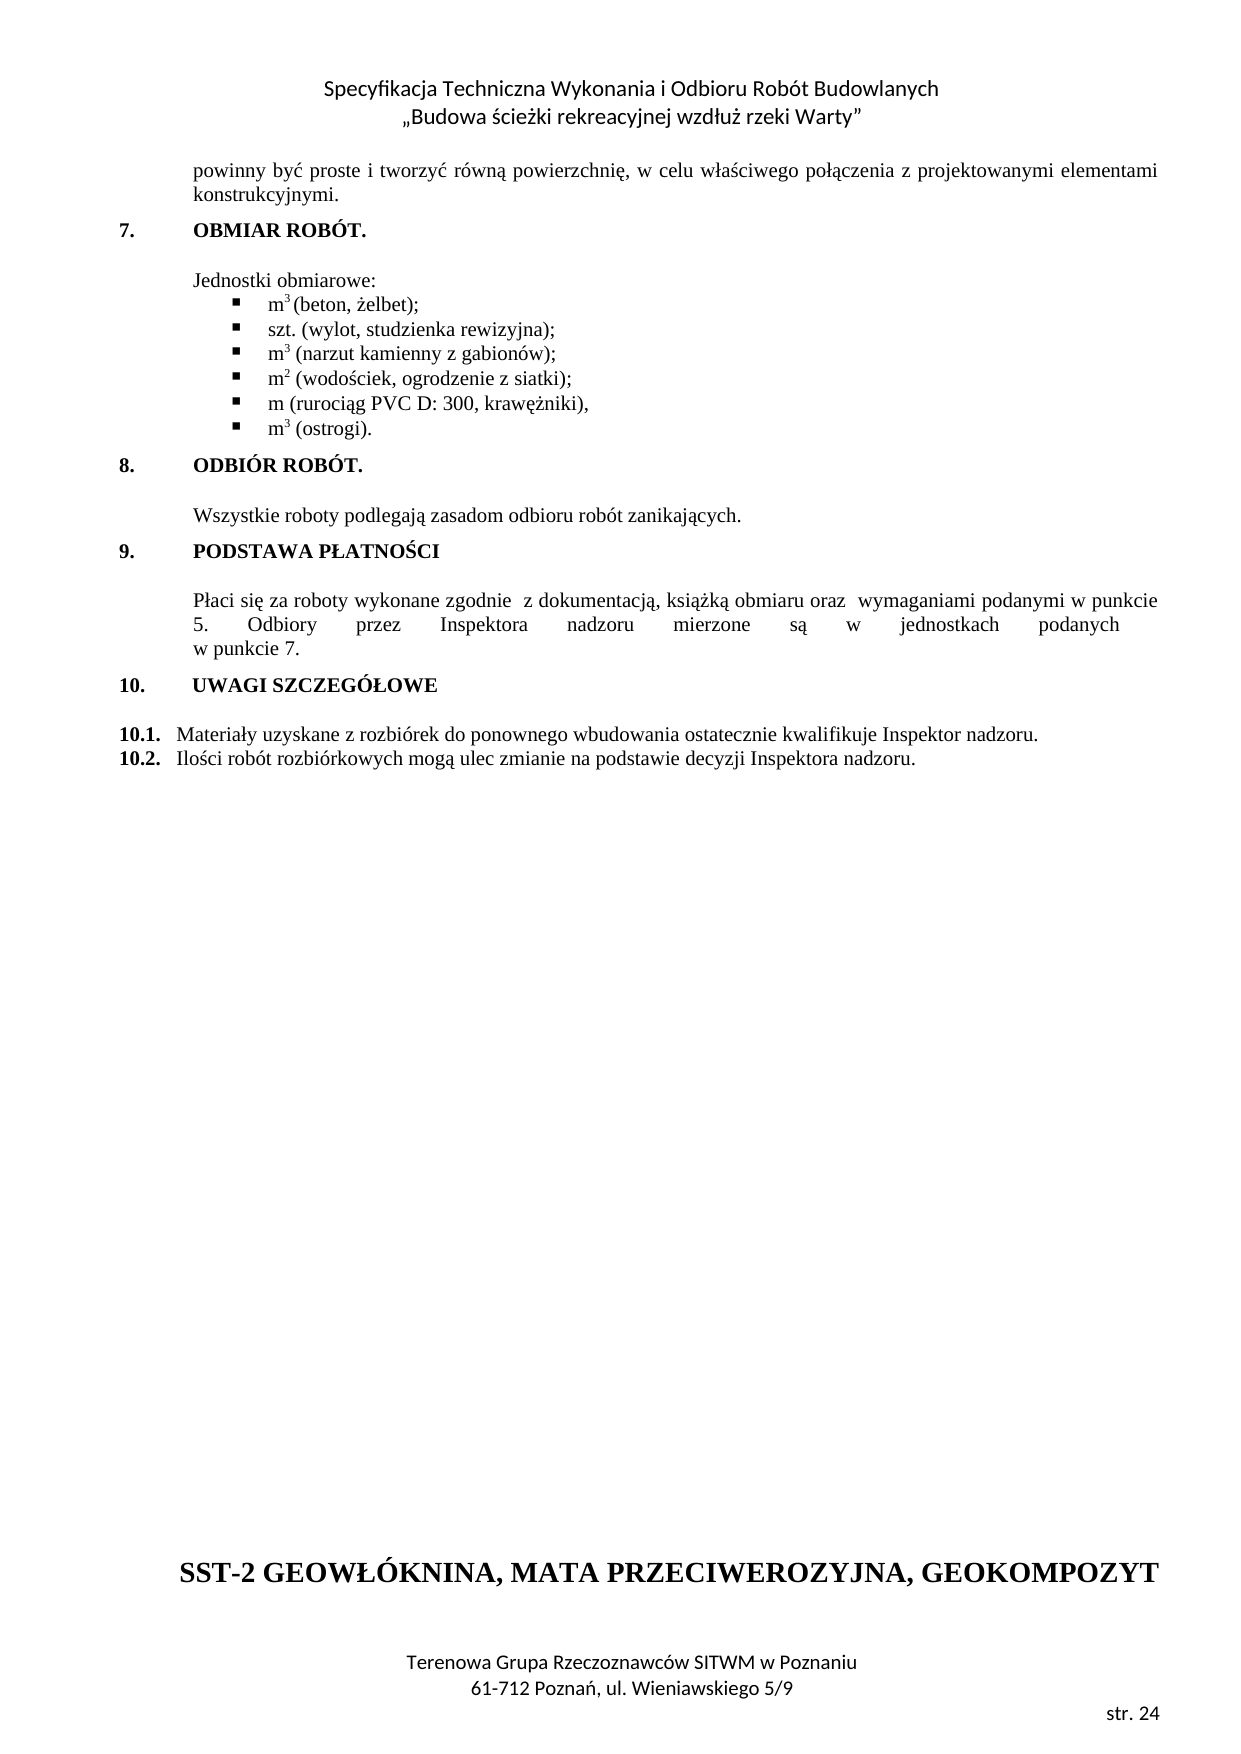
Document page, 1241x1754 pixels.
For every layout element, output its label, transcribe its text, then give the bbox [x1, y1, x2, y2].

text Jednostki obmiarowe: [146, 267, 1160, 292]
list SST-2 GEOWŁÓKNINA, MATA PRZECIWEROZYJNA, GEOKOMPOZYT [179, 1556, 1160, 1589]
list m3 (beton, żelbet); [230, 292, 1160, 316]
text Płaci się za roboty wykonane zgodnie z dokumentacją, książką obmiaru oraz wymaganiami podanymi w punkcie 5. Odbiory przez Inspektora nadzoru mierzone są w jednostkach podanych w punkcie 7. [193, 588, 1160, 660]
text 10.1. Materiały uzyskane z rozbiórek do ponownego wbudowania ostatecznie kwalifikuje Inspektor nadzoru. [119, 722, 1160, 746]
list m3 (narzut kamienny z gabionów); [230, 341, 1160, 366]
list szt. (wylot, studzienka rewizyjna); [230, 316, 1160, 341]
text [193, 158, 1160, 206]
text 9. PODSTAWA PŁATNOŚCI [119, 539, 1160, 563]
list m (rurociąg PVC D: 300, krawężniki), [230, 391, 1160, 416]
text 7. OBMIAR ROBÓT. [119, 218, 1160, 242]
text 10. UWAGI SZCZEGÓŁOWE [119, 673, 1160, 697]
list m2 (wodościek, ogrodzenie z siatki); [230, 366, 1160, 391]
text Wszystkie roboty podlegają zasadom odbioru robót zanikających. [146, 502, 1160, 527]
text 10.2. Ilości robót rozbiórkowych mogą ulec zmianie na podstawie decyzji Inspektora nadzoru. [119, 746, 1160, 770]
list m3 (ostrogi). [230, 416, 1160, 441]
text 8. ODBIÓR ROBÓT. [119, 453, 1160, 477]
